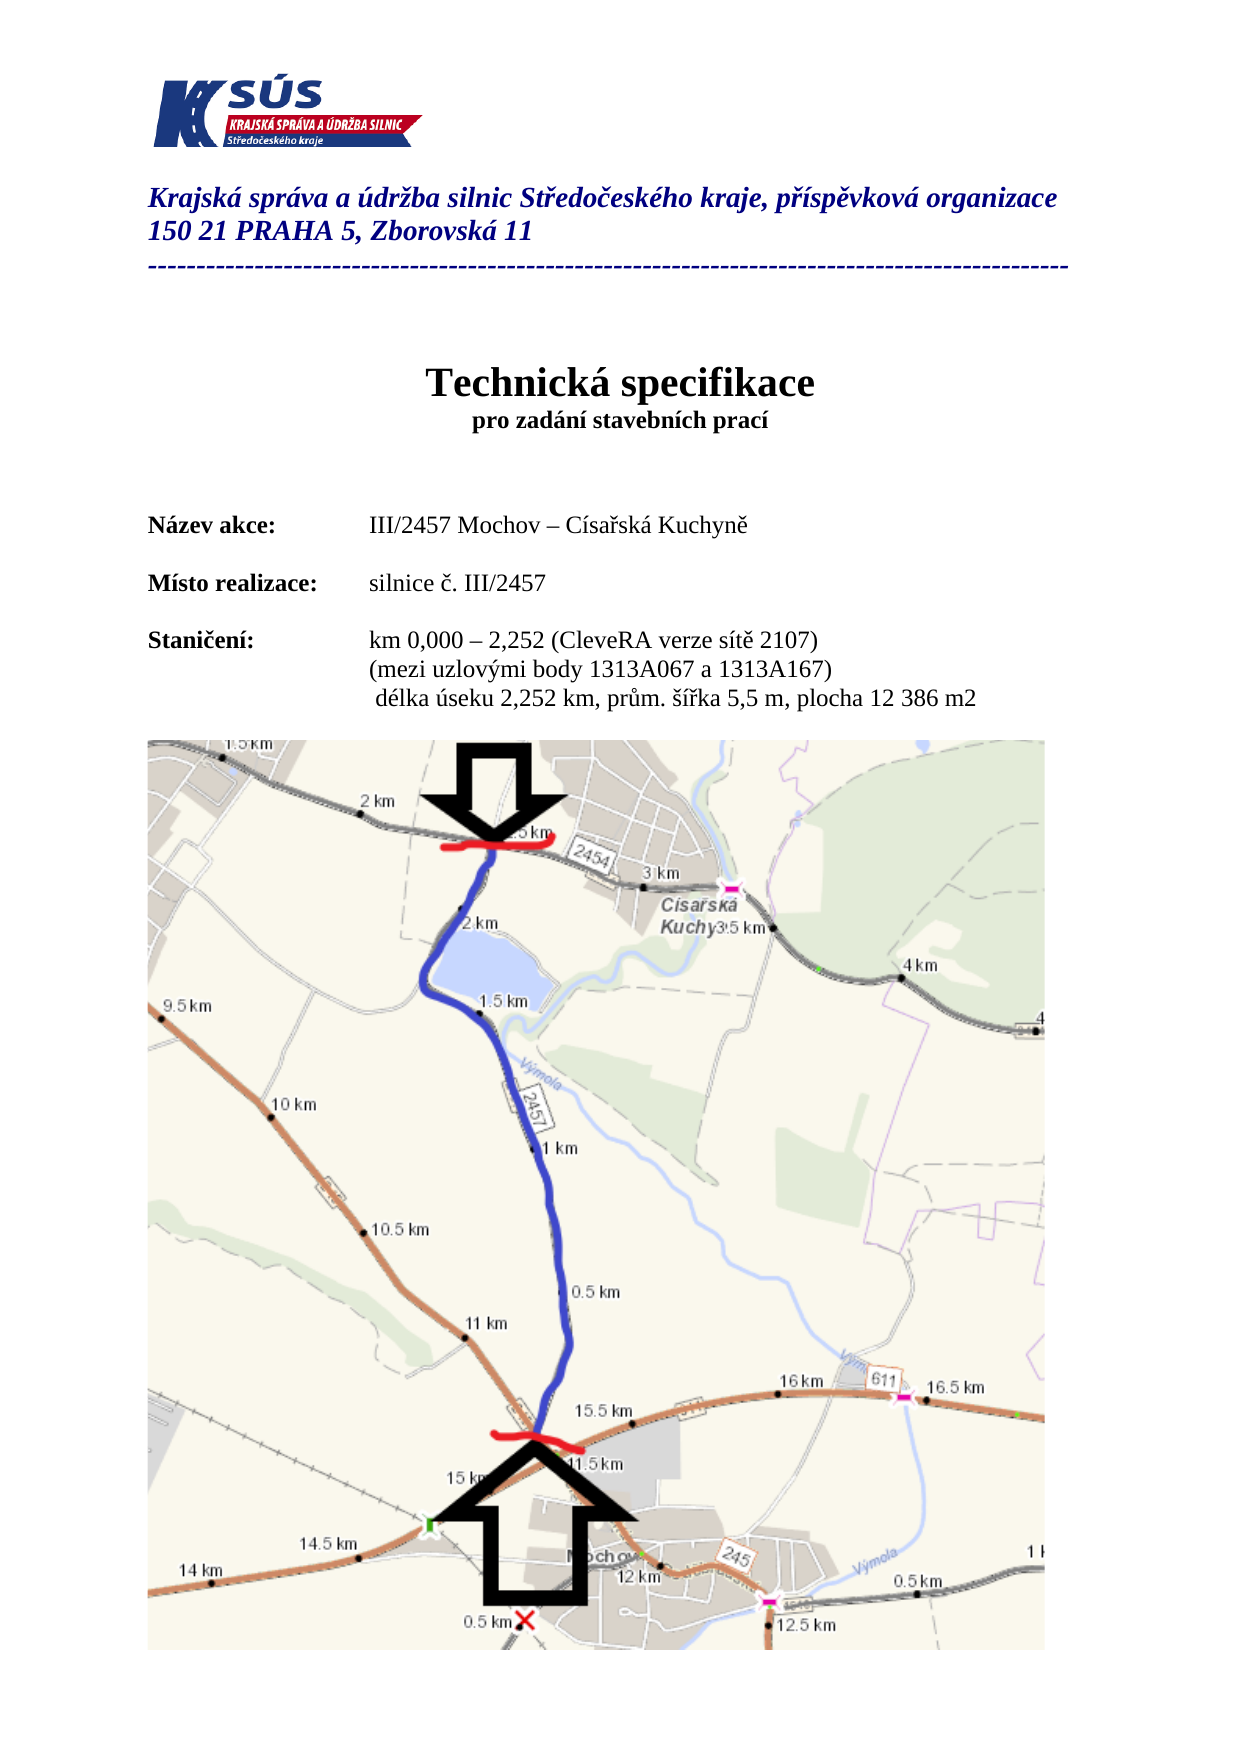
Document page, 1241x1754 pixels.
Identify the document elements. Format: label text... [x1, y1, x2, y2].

text Místo realizace: silnice č. III/2457 [148, 568, 1092, 597]
text (mezi uzlovými body 1313A067 a 1313A167) [148, 654, 1092, 683]
title Technická specifikace [148, 357, 1092, 405]
picture [147, 740, 1045, 1650]
text délka úseku 2,252 km, prům. šířka 5,5 m, plocha 12 386 m2 [148, 683, 1092, 712]
picture [147, 73, 423, 147]
text Název akce: III/2457 Mochov – Císařská Kuchyně [148, 511, 1092, 539]
text Staničení: km 0,000 – 2,252 (CleveRA verze sítě 2107) [148, 626, 1092, 654]
text pro zadání stavebních prací [148, 405, 1092, 434]
